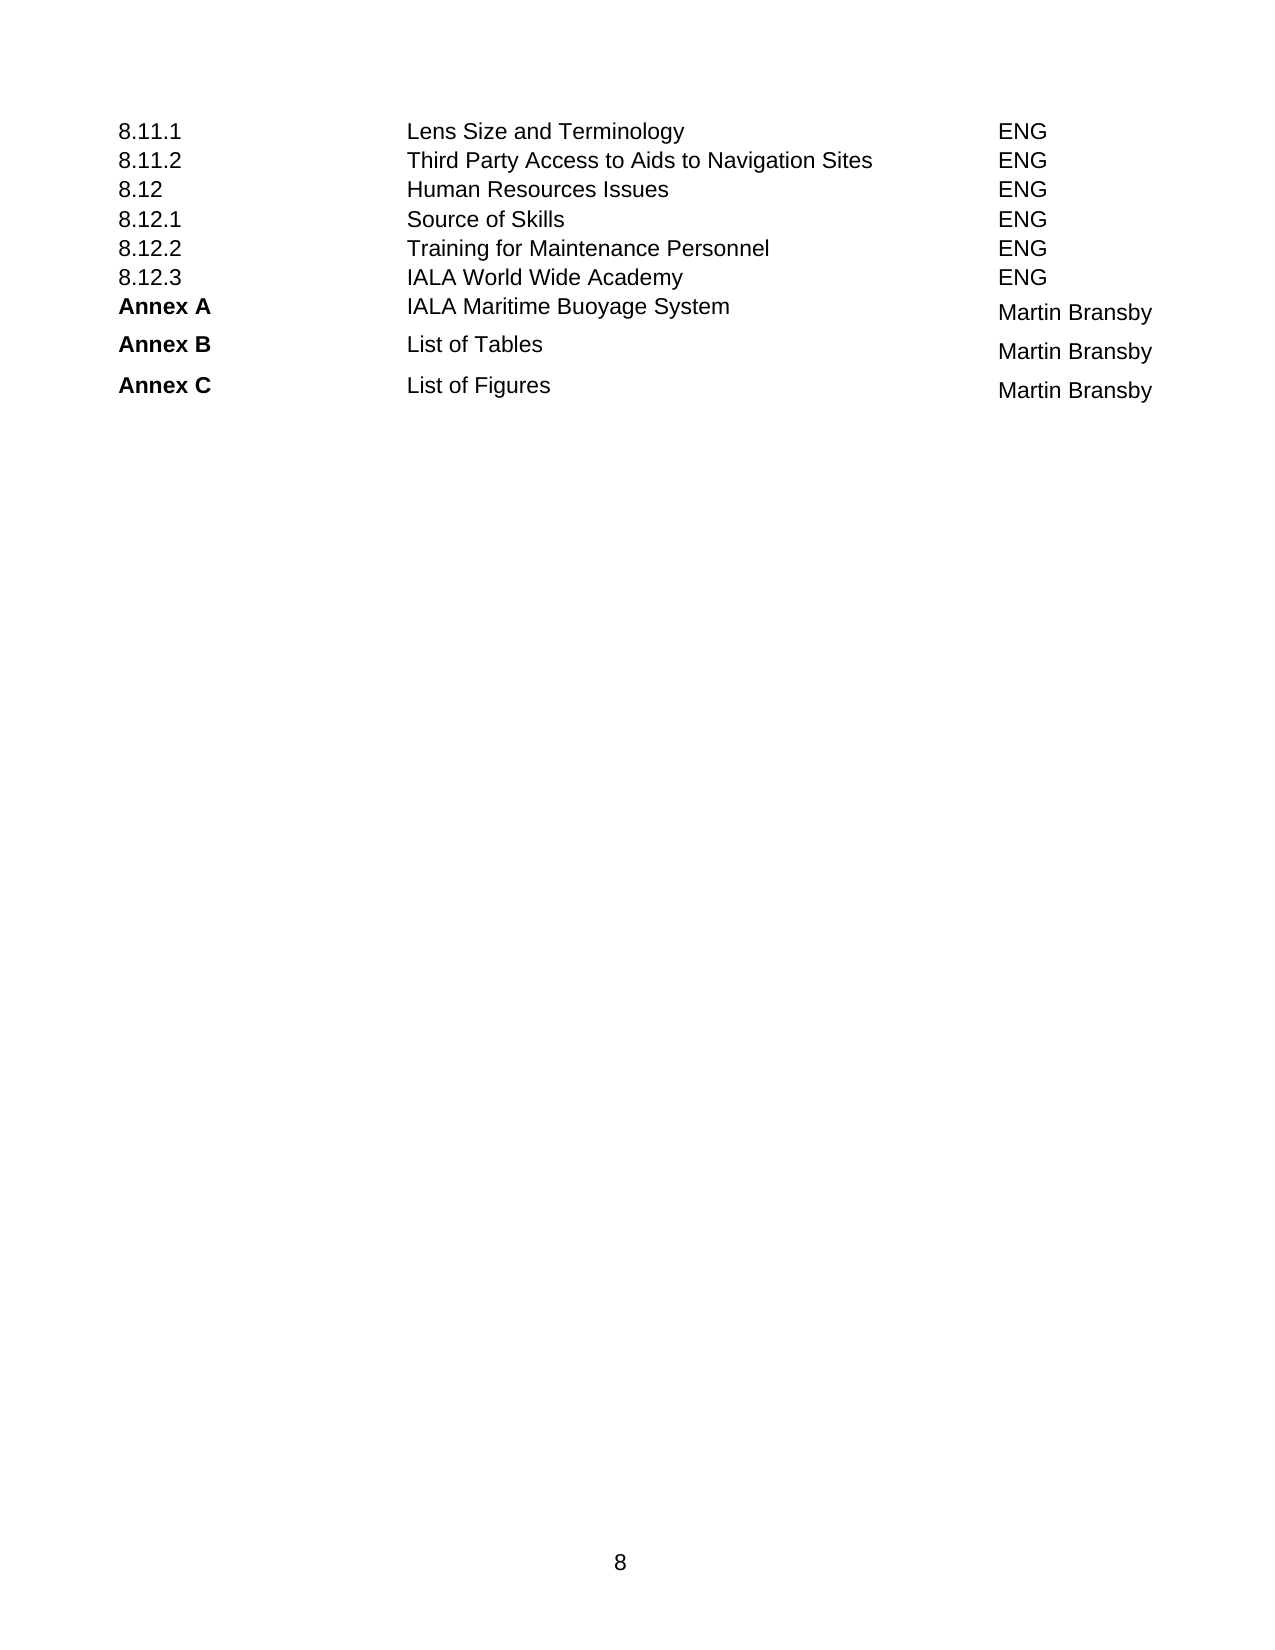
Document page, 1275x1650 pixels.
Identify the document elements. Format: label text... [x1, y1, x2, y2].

table_cell 8.12 [107, 176, 395, 206]
table_cell ENG [987, 176, 1177, 206]
table_cell List of Tables [395, 331, 987, 372]
table_cell Annex A [107, 293, 395, 331]
table_cell ENG [987, 118, 1177, 147]
table_cell Annex B [107, 331, 395, 372]
table_cell 8.11.2 [107, 147, 395, 176]
table_cell ENG [987, 206, 1177, 235]
table_cell Martin Bransby [987, 331, 1177, 372]
table_cell Martin Bransby [987, 372, 1177, 408]
table_cell ENG [987, 235, 1177, 264]
table_cell 8.12.3 [107, 264, 395, 293]
table_cell Martin Bransby [987, 293, 1177, 331]
table_cell IALA World Wide Academy [395, 264, 987, 293]
table_cell Human Resources Issues [395, 176, 987, 206]
table_cell ENG [987, 264, 1177, 293]
table_cell IALA Maritime Buoyage System [395, 293, 987, 331]
table_cell List of Figures [395, 372, 987, 408]
table_cell 8.12.1 [107, 206, 395, 235]
table_cell Annex C [107, 372, 395, 408]
table_cell Lens Size and Terminology [395, 118, 987, 147]
table_cell 8.12.2 [107, 235, 395, 264]
table_cell Third Party Access to Aids to Navigation Sites [395, 147, 987, 176]
table_cell Source of Skills [395, 206, 987, 235]
table_cell ENG [987, 147, 1177, 176]
table_cell Training for Maintenance Personnel [395, 235, 987, 264]
table_cell 8.11.1 [107, 118, 395, 147]
